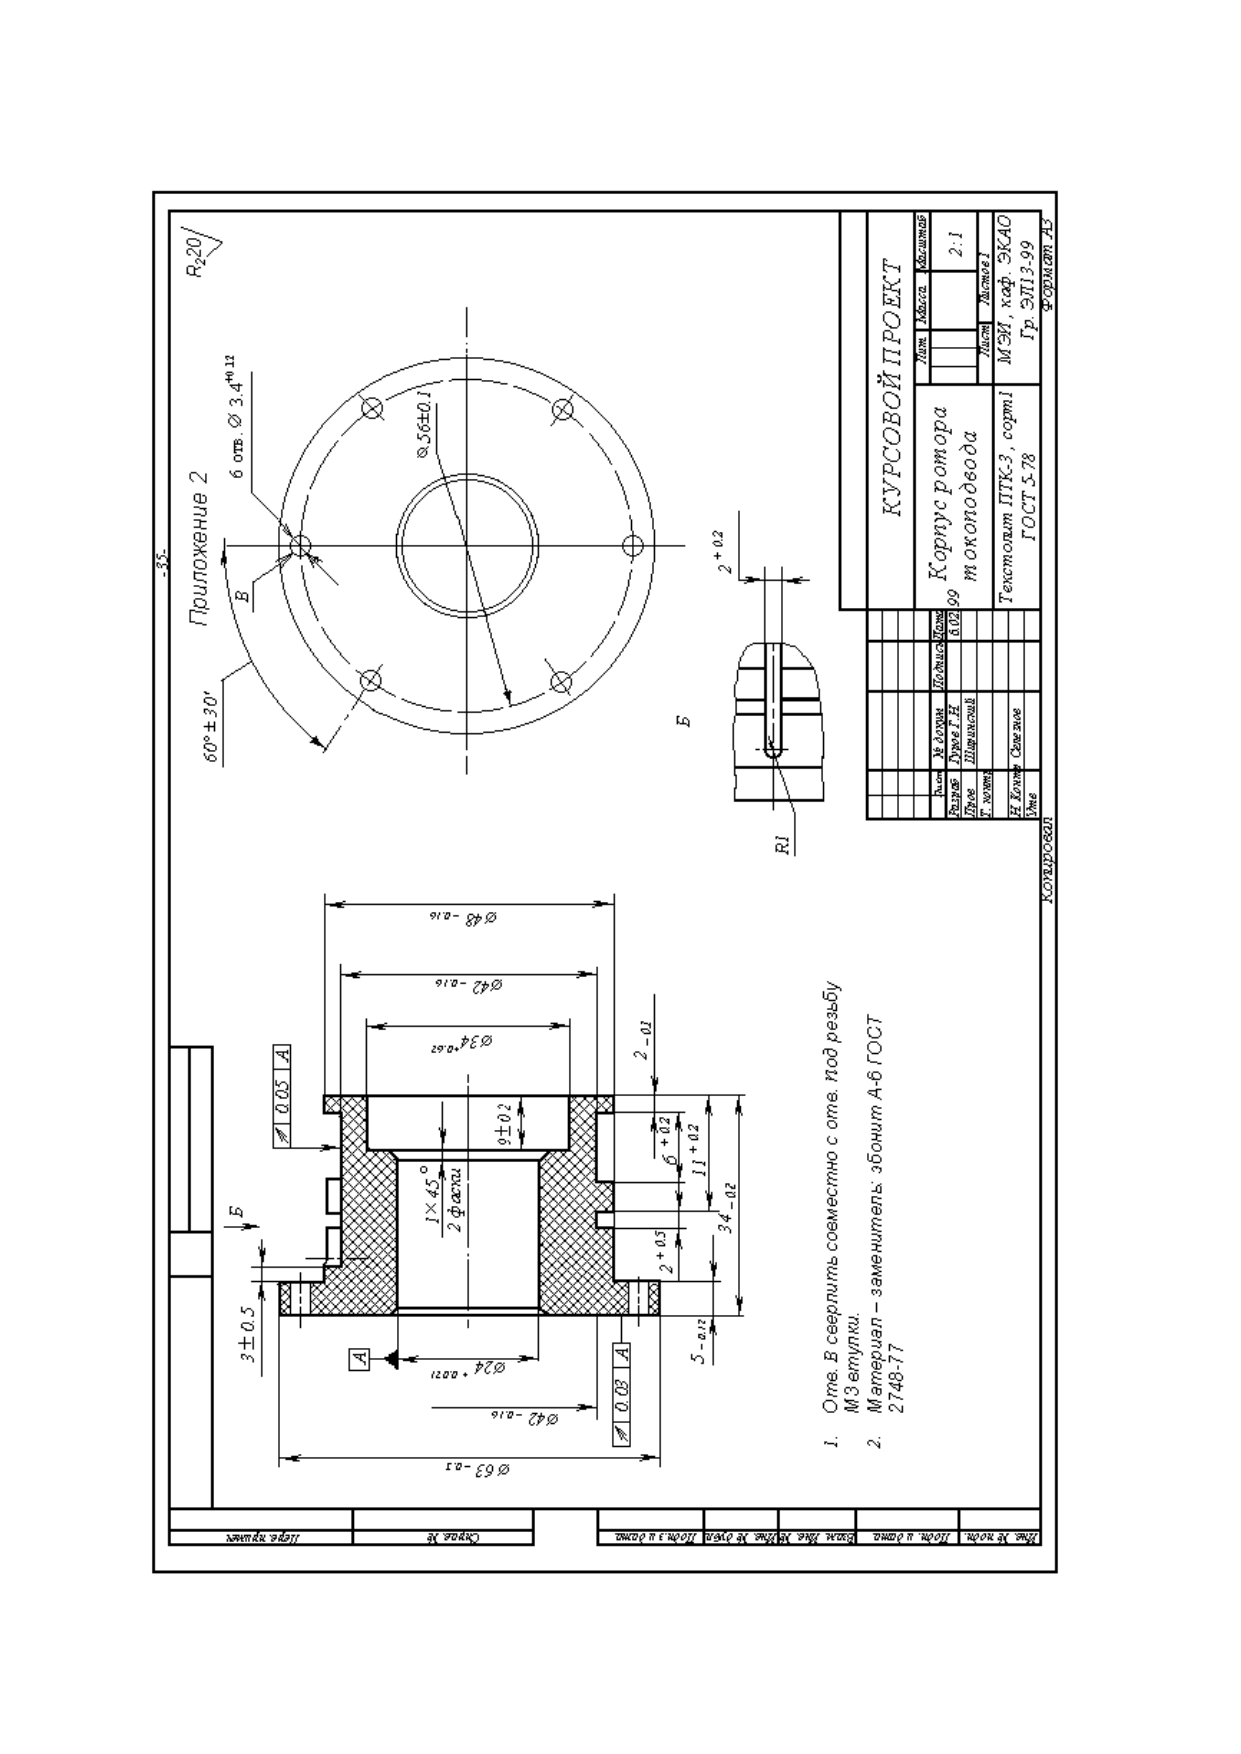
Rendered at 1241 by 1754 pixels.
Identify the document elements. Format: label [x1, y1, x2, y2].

picture [118, 118, 1091, 1608]
